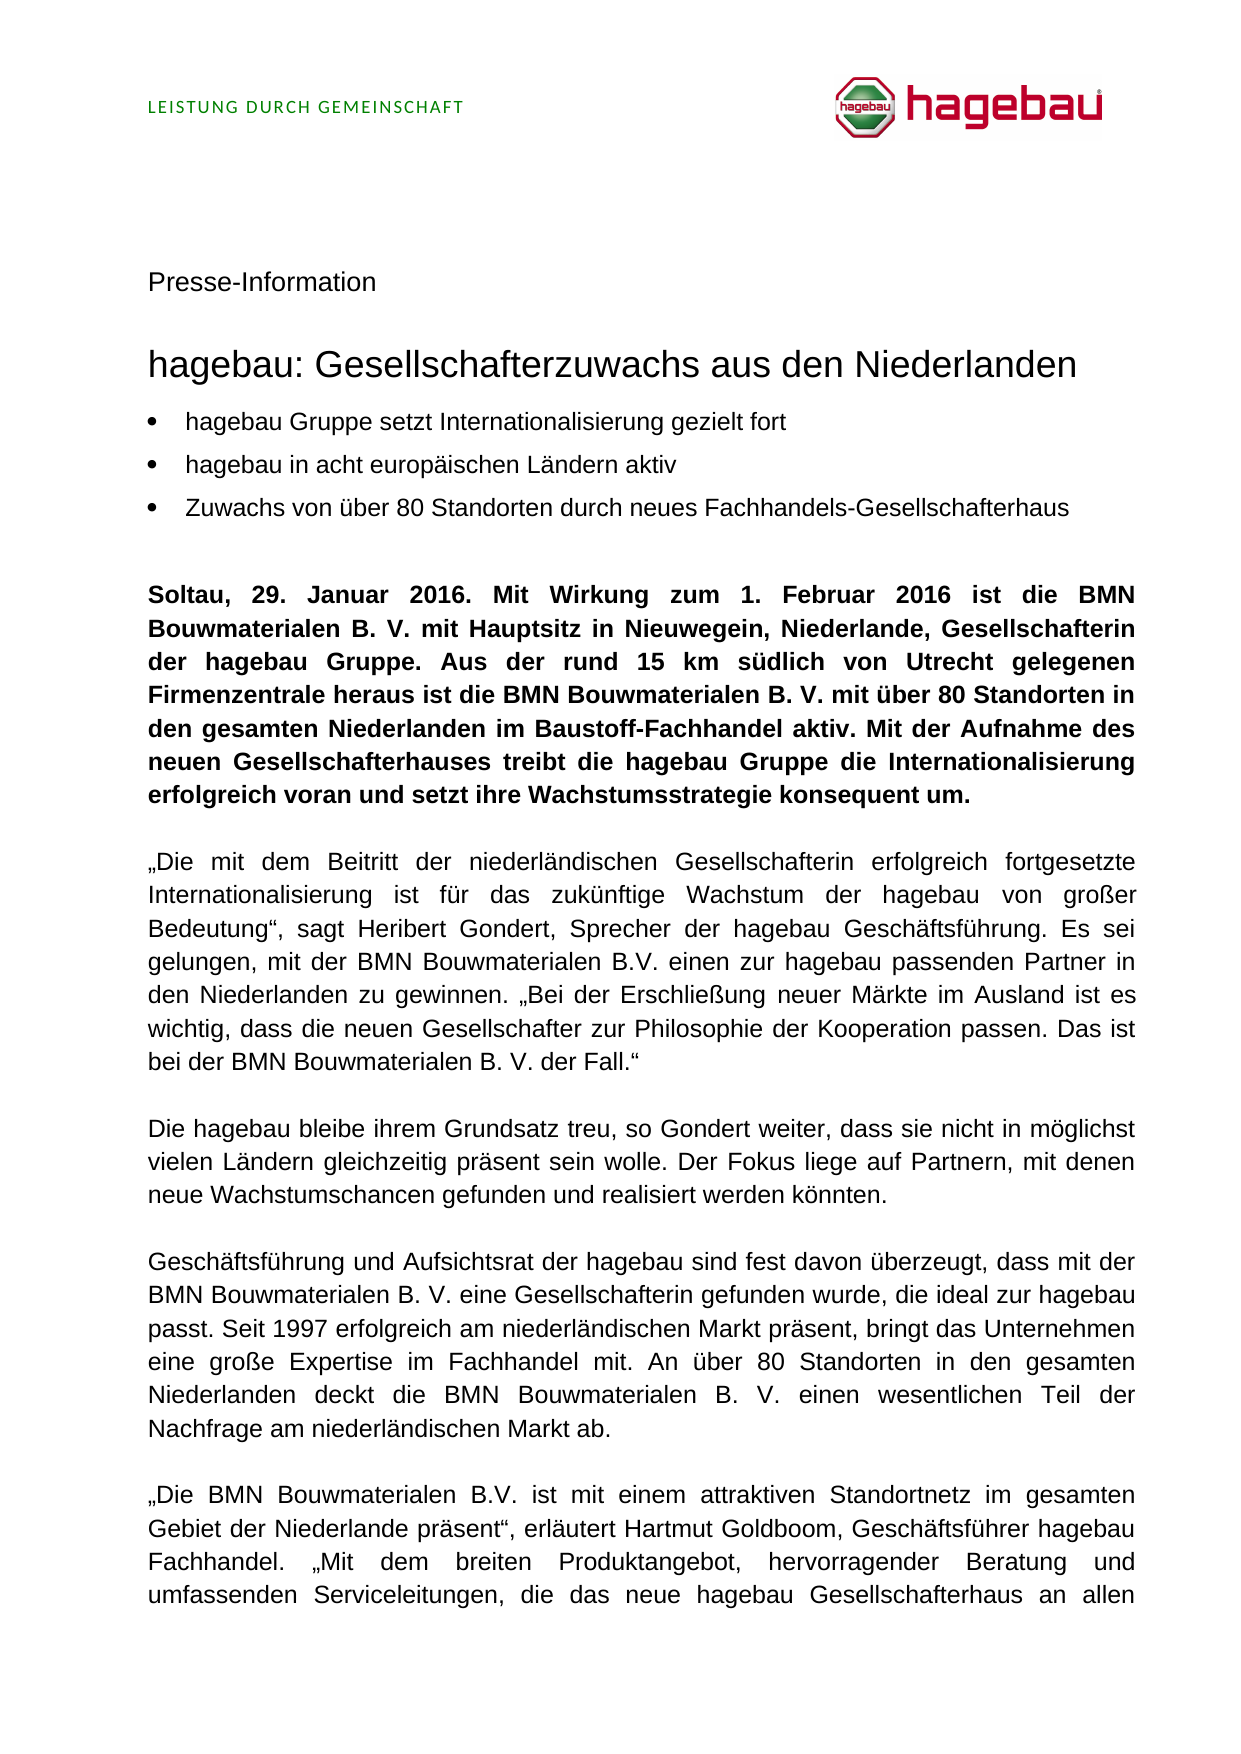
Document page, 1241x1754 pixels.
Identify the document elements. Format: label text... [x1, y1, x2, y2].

text „Die mit dem Beitritt der niederländischen Gesellschafterin erfolgreich fortgesetzte Internationalisierung ist für das zukünftige Wachstum der hagebau von großer Bedeutung“, sagt Heribert Gondert, Sprecher der hagebau Geschäftsführung. Es sei gelungen, mit der BMN Bouwmaterialen B.V. einen zur hagebau passenden Partner in den Niederlanden zu gewinnen. „Bei der Erschließung neuer Märkte im Ausland ist es wichtig, dass die neuen Gesellschafter zur Philosophie der Kooperation passen. Das ist bei der BMN Bouwmaterialen B. V. der Fall.“ [148, 842, 1137, 1076]
picture [833, 74, 1103, 140]
text Die hagebau bleibe ihrem Grundsatz treu, so Gondert weiter, dass sie nicht in möglichst vielen Ländern gleichzeitig präsent sein wolle. Der Fokus liege auf Partnern, mit denen neue Wachstumschancen gefunden und realisiert werden könnten. [148, 1109, 1137, 1209]
text Geschäftsführung und Aufsichtsrat der hagebau sind fest davon überzeugt, dass mit der BMN Bouwmaterialen B. V. eine Gesellschafterin gefunden wurde, die ideal zur hagebau passt. Seit 1997 erfolgreich am niederländischen Markt präsent, bringt das Unternehmen eine große Expertise im Fachhandel mit. An über 80 Standorten in den gesamten Niederlanden deckt die BMN Bouwmaterialen B. V. einen wesentlichen Teil der Nachfrage am niederländischen Markt ab. [148, 1242, 1137, 1442]
text Soltau, 29. Januar 2016. Mit Wirkung zum 1. Februar 2016 ist die BMN Bouwmaterialen B. V. mit Hauptsitz in Nieuwegein, Niederlande, Gesellschafterin der hagebau Gruppe. Aus der rund 15 km südlich von Utrecht gelegenen Firmenzentrale heraus ist die BMN Bouwmaterialen B. V. mit über 80 Standorten in den gesamten Niederlanden im Baustoff-Fachhandel aktiv. Mit der Aufnahme des neuen Gesellschafterhauses treibt die hagebau Gruppe die Internationalisierung erfolgreich voran und setzt ihre Wachstumsstrategie konsequent um. [148, 576, 1137, 809]
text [148, 1476, 1137, 1609]
list Zuwachs von über 80 Standorten durch neues Fachhandels-Gesellschafterhaus [148, 493, 1137, 522]
text Presse-Information [148, 266, 1137, 297]
list hagebau in acht europäischen Ländern aktiv [148, 450, 1137, 479]
list hagebau Gruppe setzt Internationalisierung gezielt fort [148, 407, 1137, 435]
text hagebau: Gesellschafterzuwachs aus den Niederlanden [148, 342, 1137, 385]
